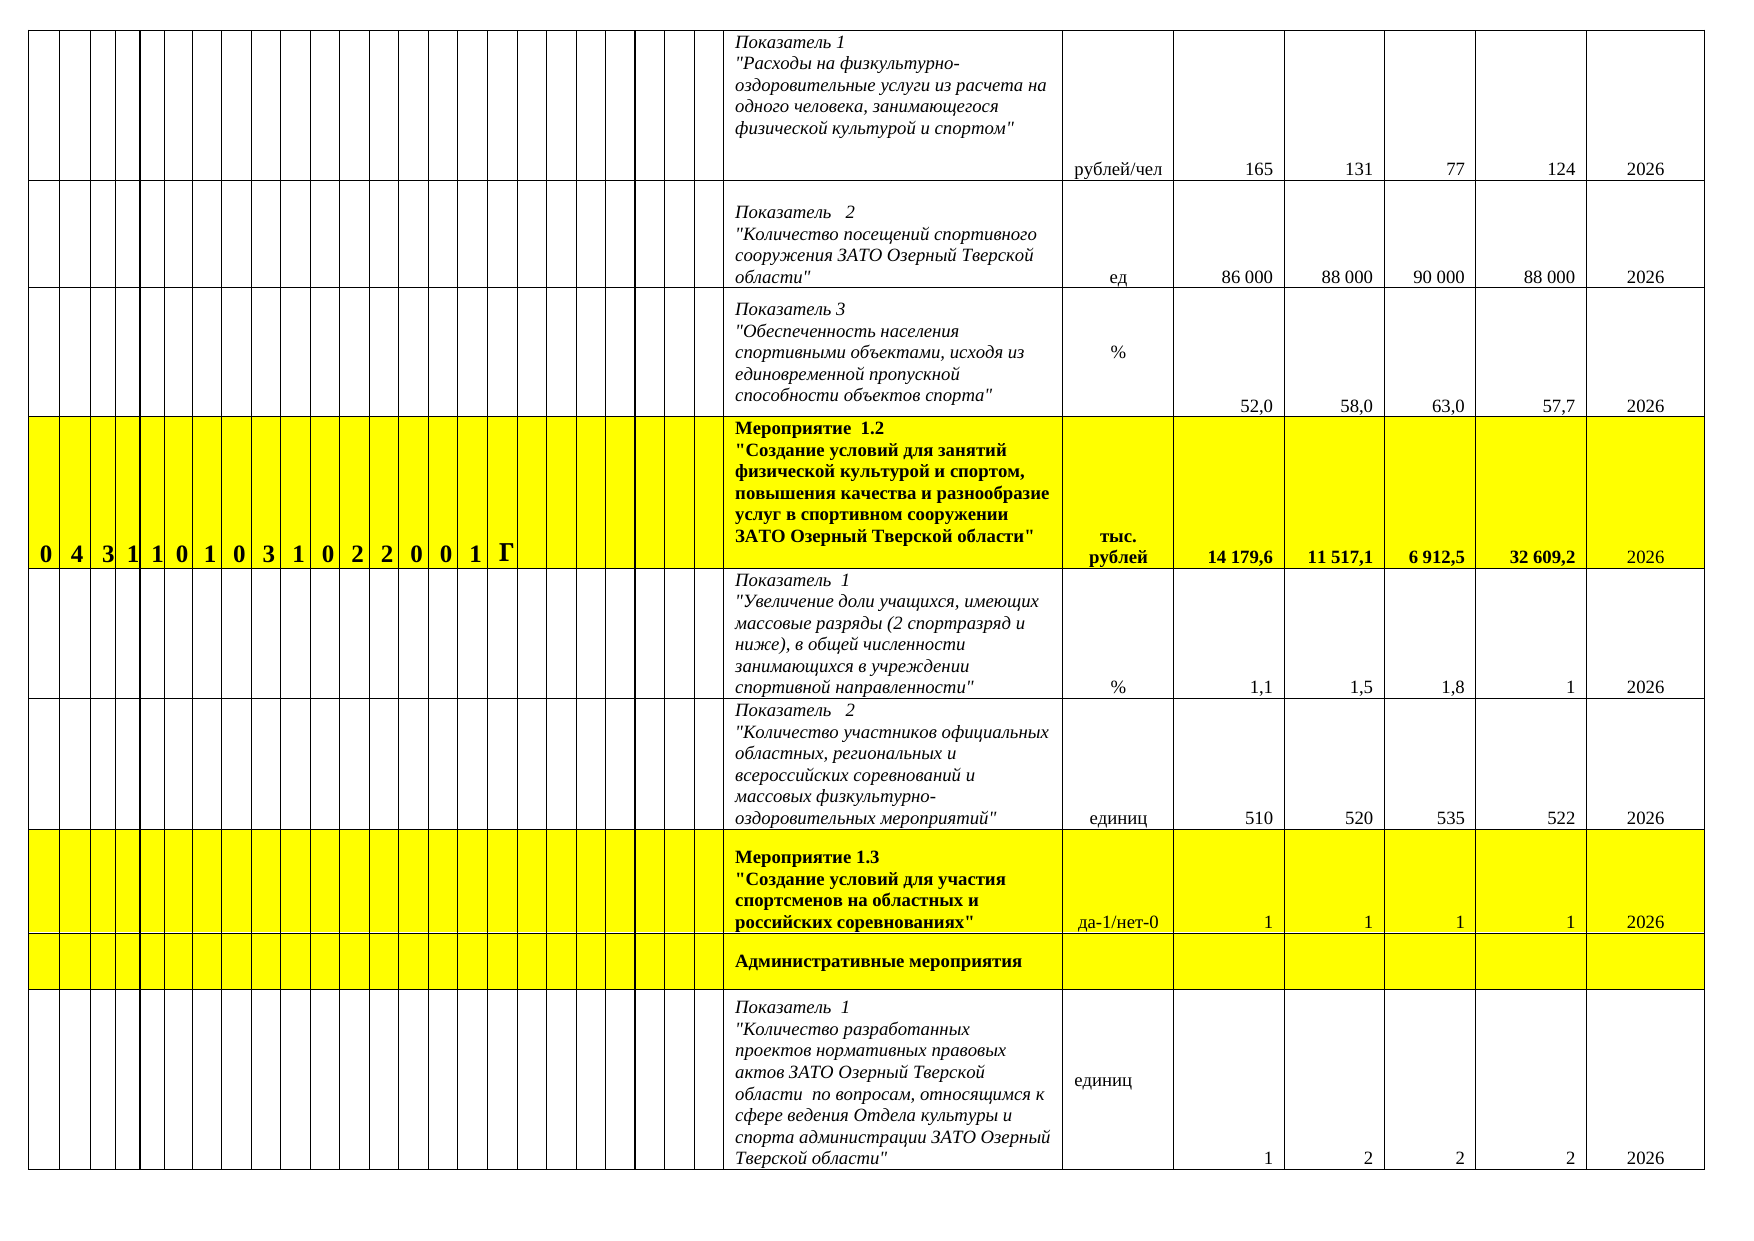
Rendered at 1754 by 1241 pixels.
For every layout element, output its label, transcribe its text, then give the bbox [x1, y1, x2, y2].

table_cell [399, 181, 428, 287]
table_cell [547, 699, 576, 828]
table_cell [577, 934, 605, 989]
table_cell Показатель 1 "Количество разработанных проектов нормативных правовых актов ЗАТО Озерный Тверской области по вопросам, относящимся к сфере ведения Отдела культуры и спорта администрации ЗАТО Озерный Тверской области" [724, 990, 1062, 1169]
table_cell [60, 934, 90, 989]
table_cell [222, 288, 251, 416]
table_cell [429, 181, 457, 287]
table_cell 77 [1385, 31, 1475, 179]
table_cell [60, 31, 90, 179]
table_cell [547, 288, 576, 416]
table_cell [29, 830, 59, 932]
table_cell 52,0 [1174, 288, 1284, 416]
table_cell [518, 830, 546, 932]
table_cell [165, 699, 192, 828]
table_cell [488, 181, 517, 287]
table_cell [636, 288, 664, 416]
table_cell [370, 934, 398, 989]
table_cell 2026 [1587, 181, 1704, 287]
table_cell 0 [222, 417, 251, 568]
table_cell 131 [1285, 31, 1384, 179]
table_cell Административные мероприятия [724, 934, 1062, 989]
table_cell [488, 699, 517, 828]
table_cell 2 [1285, 990, 1384, 1169]
table_cell [1587, 934, 1704, 989]
table_cell [222, 569, 251, 698]
table_cell [370, 699, 398, 828]
table_cell [116, 288, 139, 416]
table_cell 2026 [1587, 990, 1704, 1169]
table_cell [29, 288, 59, 416]
table_cell Г [488, 417, 517, 568]
table_cell [222, 830, 251, 932]
table_cell [488, 288, 517, 416]
table_cell [577, 569, 605, 698]
table_cell [311, 181, 339, 287]
table_cell [458, 934, 487, 989]
table_cell [429, 699, 457, 828]
table_cell [141, 288, 164, 416]
table_cell Мероприятие 1.3 "Создание условий для участия спортсменов на областных и российских соревнованиях" [724, 830, 1062, 932]
table_cell [29, 181, 59, 287]
table_cell единиц [1063, 990, 1173, 1169]
table_cell 2 [340, 417, 369, 568]
table_cell [222, 990, 251, 1169]
table_cell [429, 990, 457, 1169]
table_cell [518, 569, 546, 698]
table_cell [60, 830, 90, 932]
table_cell [116, 31, 139, 179]
table_cell 4 [60, 417, 90, 568]
table_cell [695, 181, 723, 287]
table_cell [252, 699, 280, 828]
table_cell [458, 288, 487, 416]
table_cell [399, 830, 428, 932]
table_cell [518, 31, 546, 179]
table_cell [606, 288, 634, 416]
table_cell [399, 288, 428, 416]
table_cell [577, 830, 605, 932]
table_cell [429, 31, 457, 179]
table_cell [488, 934, 517, 989]
table_cell [311, 934, 339, 989]
table_cell [695, 417, 723, 568]
table_cell [1476, 934, 1586, 989]
table_cell [141, 699, 164, 828]
table_cell 63,0 [1385, 288, 1475, 416]
table_cell [340, 934, 369, 989]
table_cell [547, 181, 576, 287]
table_cell [1174, 934, 1284, 989]
table_cell [606, 417, 634, 568]
table_cell [165, 934, 192, 989]
table_cell [518, 934, 546, 989]
table_cell [193, 288, 221, 416]
table_cell [116, 181, 139, 287]
table_cell [193, 990, 221, 1169]
table_cell [141, 990, 164, 1169]
table_cell 3 [91, 417, 115, 568]
table_cell [165, 569, 192, 698]
table_cell [518, 417, 546, 568]
table_cell [340, 830, 369, 932]
table_cell % [1063, 288, 1173, 416]
table_cell [547, 830, 576, 932]
table_cell % [1063, 569, 1173, 698]
table_cell [577, 181, 605, 287]
table_cell Мероприятие 1.2 "Создание условий для занятий физической культурой и спортом, повышения качества и разнообразие услуг в спортивном сооружении ЗАТО Озерный Тверской области" [724, 417, 1062, 568]
table_cell 1 [458, 417, 487, 568]
table_cell [695, 830, 723, 932]
table_cell 2 [1385, 990, 1475, 1169]
table_cell [399, 699, 428, 828]
table_cell 1 [281, 417, 310, 568]
table_cell [340, 181, 369, 287]
table_cell [91, 934, 115, 989]
table_cell единиц [1063, 699, 1173, 828]
table_cell [665, 934, 694, 989]
table_cell [695, 934, 723, 989]
table_cell [29, 990, 59, 1169]
table_cell [29, 934, 59, 989]
table_cell [281, 830, 310, 932]
table_cell [458, 31, 487, 179]
table_cell 522 [1476, 699, 1586, 828]
table_cell [429, 934, 457, 989]
table_cell 1,8 [1385, 569, 1475, 698]
table_cell 88 000 [1476, 181, 1586, 287]
table_cell [606, 181, 634, 287]
table_cell [636, 934, 664, 989]
table_cell 1 [1476, 569, 1586, 698]
table_cell [695, 699, 723, 828]
table_cell [488, 990, 517, 1169]
table_cell 1 [1174, 830, 1284, 932]
table_cell [311, 830, 339, 932]
table_cell [518, 699, 546, 828]
table_cell [141, 830, 164, 932]
table_cell [636, 830, 664, 932]
table_cell [577, 417, 605, 568]
table_cell [165, 990, 192, 1169]
table_cell Показатель 3 "Обеспеченность населения спортивными объектами, исходя из единовременной пропускной способности объектов спорта" [724, 288, 1062, 416]
table_cell [636, 699, 664, 828]
table_cell 124 [1476, 31, 1586, 179]
table_cell [636, 31, 664, 179]
table_cell [340, 990, 369, 1169]
table_cell [60, 181, 90, 287]
table_cell [665, 181, 694, 287]
table_cell [606, 934, 634, 989]
table_cell [222, 699, 251, 828]
table_cell [547, 417, 576, 568]
table_cell [370, 569, 398, 698]
table_cell [695, 288, 723, 416]
table_cell [695, 31, 723, 179]
table_cell [91, 288, 115, 416]
table_cell тыс. рублей [1063, 417, 1173, 568]
table_cell [665, 699, 694, 828]
table_cell [141, 181, 164, 287]
table_cell 2026 [1587, 699, 1704, 828]
table_cell ед [1063, 181, 1173, 287]
table_cell [665, 417, 694, 568]
table_cell [91, 830, 115, 932]
table_cell 2026 [1587, 288, 1704, 416]
table_cell [165, 830, 192, 932]
table_cell [165, 288, 192, 416]
table_cell 2026 [1587, 569, 1704, 698]
table_cell 535 [1385, 699, 1475, 828]
table_cell [695, 569, 723, 698]
table_cell [281, 934, 310, 989]
table_cell [222, 934, 251, 989]
table_cell 2 [1476, 990, 1586, 1169]
table_cell [547, 990, 576, 1169]
table_cell [458, 181, 487, 287]
table_cell [488, 569, 517, 698]
table_cell 2 [370, 417, 398, 568]
table_cell 11 517,1 [1285, 417, 1384, 568]
table_cell [458, 699, 487, 828]
table_cell [252, 288, 280, 416]
table_cell [636, 990, 664, 1169]
table_cell [636, 181, 664, 287]
table_cell [547, 569, 576, 698]
table_cell [458, 569, 487, 698]
table_cell [429, 288, 457, 416]
table_cell [370, 181, 398, 287]
table_cell [577, 990, 605, 1169]
table_cell [399, 934, 428, 989]
table_cell 1 [193, 417, 221, 568]
table_cell [606, 569, 634, 698]
table_cell [311, 699, 339, 828]
table_cell 1,5 [1285, 569, 1384, 698]
table_cell [665, 31, 694, 179]
table_cell 0 [311, 417, 339, 568]
table_cell [665, 830, 694, 932]
table_cell рублей/чел [1063, 31, 1173, 179]
table_cell [116, 934, 139, 989]
table_cell 1,1 [1174, 569, 1284, 698]
table_cell [518, 288, 546, 416]
table_cell [1385, 934, 1475, 989]
table_cell [60, 288, 90, 416]
table_cell [311, 569, 339, 698]
table_cell [60, 569, 90, 698]
table_cell [252, 181, 280, 287]
table_cell [577, 31, 605, 179]
table_cell [340, 569, 369, 698]
table_cell [518, 990, 546, 1169]
table_cell [370, 990, 398, 1169]
table_cell [165, 181, 192, 287]
table_cell 1 [1285, 830, 1384, 932]
table_cell [340, 699, 369, 828]
table_cell [458, 990, 487, 1169]
table_cell [547, 934, 576, 989]
table_cell [141, 934, 164, 989]
table_cell [91, 181, 115, 287]
table_cell [193, 699, 221, 828]
table_cell 1 [1385, 830, 1475, 932]
table_cell Показатель 2 "Количество посещений спортивного сооружения ЗАТО Озерный Тверской области" [724, 181, 1062, 287]
table_cell [695, 990, 723, 1169]
table_cell [281, 699, 310, 828]
table_cell 2026 [1587, 830, 1704, 932]
table_cell [606, 990, 634, 1169]
table_cell [1063, 934, 1173, 989]
table_cell [116, 990, 139, 1169]
table_cell [311, 990, 339, 1169]
table_cell 14 179,6 [1174, 417, 1284, 568]
table_cell [193, 830, 221, 932]
table_cell 0 [399, 417, 428, 568]
table_cell [141, 31, 164, 179]
table_cell 57,7 [1476, 288, 1586, 416]
table_cell [116, 699, 139, 828]
table_cell [281, 31, 310, 179]
table_cell [252, 990, 280, 1169]
table_cell 165 [1174, 31, 1284, 179]
table_cell [165, 31, 192, 179]
table_cell 6 912,5 [1385, 417, 1475, 568]
table_cell Показатель 1 "Расходы на физкультурно-оздоровительные услуги из расчета на одного человека, занимающегося физической культурой и спортом" [724, 31, 1062, 179]
table_cell Показатель 2 "Количество участников официальных областных, региональных и всероссийских соревнований и массовых физкультурно-оздоровительных мероприятий" [724, 699, 1062, 828]
table_cell [488, 830, 517, 932]
table_cell 1 [1174, 990, 1284, 1169]
table_cell [281, 181, 310, 287]
table_cell [547, 31, 576, 179]
table_cell [665, 990, 694, 1169]
table_cell [665, 288, 694, 416]
table_cell [252, 934, 280, 989]
table_cell 88 000 [1285, 181, 1384, 287]
table_cell [29, 699, 59, 828]
table_cell [429, 569, 457, 698]
table_cell Показатель 1 "Увеличение доли учащихся, имеющих массовые разряды (2 спортразряд и ниже), в общей численности занимающихся в учреждении спортивной направленности" [724, 569, 1062, 698]
table_cell [370, 830, 398, 932]
table_cell 2026 [1587, 31, 1704, 179]
table_cell [429, 830, 457, 932]
table_cell 1 [1476, 830, 1586, 932]
table_cell [399, 569, 428, 698]
table_cell 32 609,2 [1476, 417, 1586, 568]
table_cell [252, 830, 280, 932]
table_cell [281, 569, 310, 698]
table_cell 510 [1174, 699, 1284, 828]
table_cell [1285, 934, 1384, 989]
table_cell [193, 569, 221, 698]
table_cell [193, 31, 221, 179]
table_cell [340, 288, 369, 416]
table_cell [60, 990, 90, 1169]
table_cell [518, 181, 546, 287]
table_cell [222, 31, 251, 179]
table_cell [252, 31, 280, 179]
table_cell 0 [429, 417, 457, 568]
table_cell [577, 699, 605, 828]
table_cell [193, 934, 221, 989]
table_cell [222, 181, 251, 287]
table_cell [665, 569, 694, 698]
table_cell [193, 181, 221, 287]
table_cell [116, 569, 139, 698]
table_cell 2026 [1587, 417, 1704, 568]
table_cell 0 [29, 417, 59, 568]
table_cell [252, 569, 280, 698]
table_cell да-1/нет-0 [1063, 830, 1173, 932]
table_cell [29, 31, 59, 179]
table_cell [29, 569, 59, 698]
table_cell 58,0 [1285, 288, 1384, 416]
table_cell [91, 31, 115, 179]
table_cell [636, 569, 664, 698]
table_cell [91, 699, 115, 828]
table_cell 3 [252, 417, 280, 568]
table_cell [399, 31, 428, 179]
table_cell 1 [141, 417, 164, 568]
table_cell 90 000 [1385, 181, 1475, 287]
table_cell 86 000 [1174, 181, 1284, 287]
table_cell [488, 31, 517, 179]
table_cell [577, 288, 605, 416]
table_cell [606, 830, 634, 932]
table_cell [311, 31, 339, 179]
table_cell [91, 569, 115, 698]
table_cell [606, 31, 634, 179]
table_cell [91, 990, 115, 1169]
table_cell 520 [1285, 699, 1384, 828]
table_cell [141, 569, 164, 698]
table_cell [370, 31, 398, 179]
table_cell 0 [165, 417, 192, 568]
table_cell [636, 417, 664, 568]
table_cell [606, 699, 634, 828]
table_cell 1 [116, 417, 139, 568]
table_cell [60, 699, 90, 828]
table_cell [311, 288, 339, 416]
table_cell [399, 990, 428, 1169]
table_cell [340, 31, 369, 179]
table_cell [116, 830, 139, 932]
table_cell [281, 990, 310, 1169]
table_cell [281, 288, 310, 416]
table_cell [370, 288, 398, 416]
table_cell [458, 830, 487, 932]
